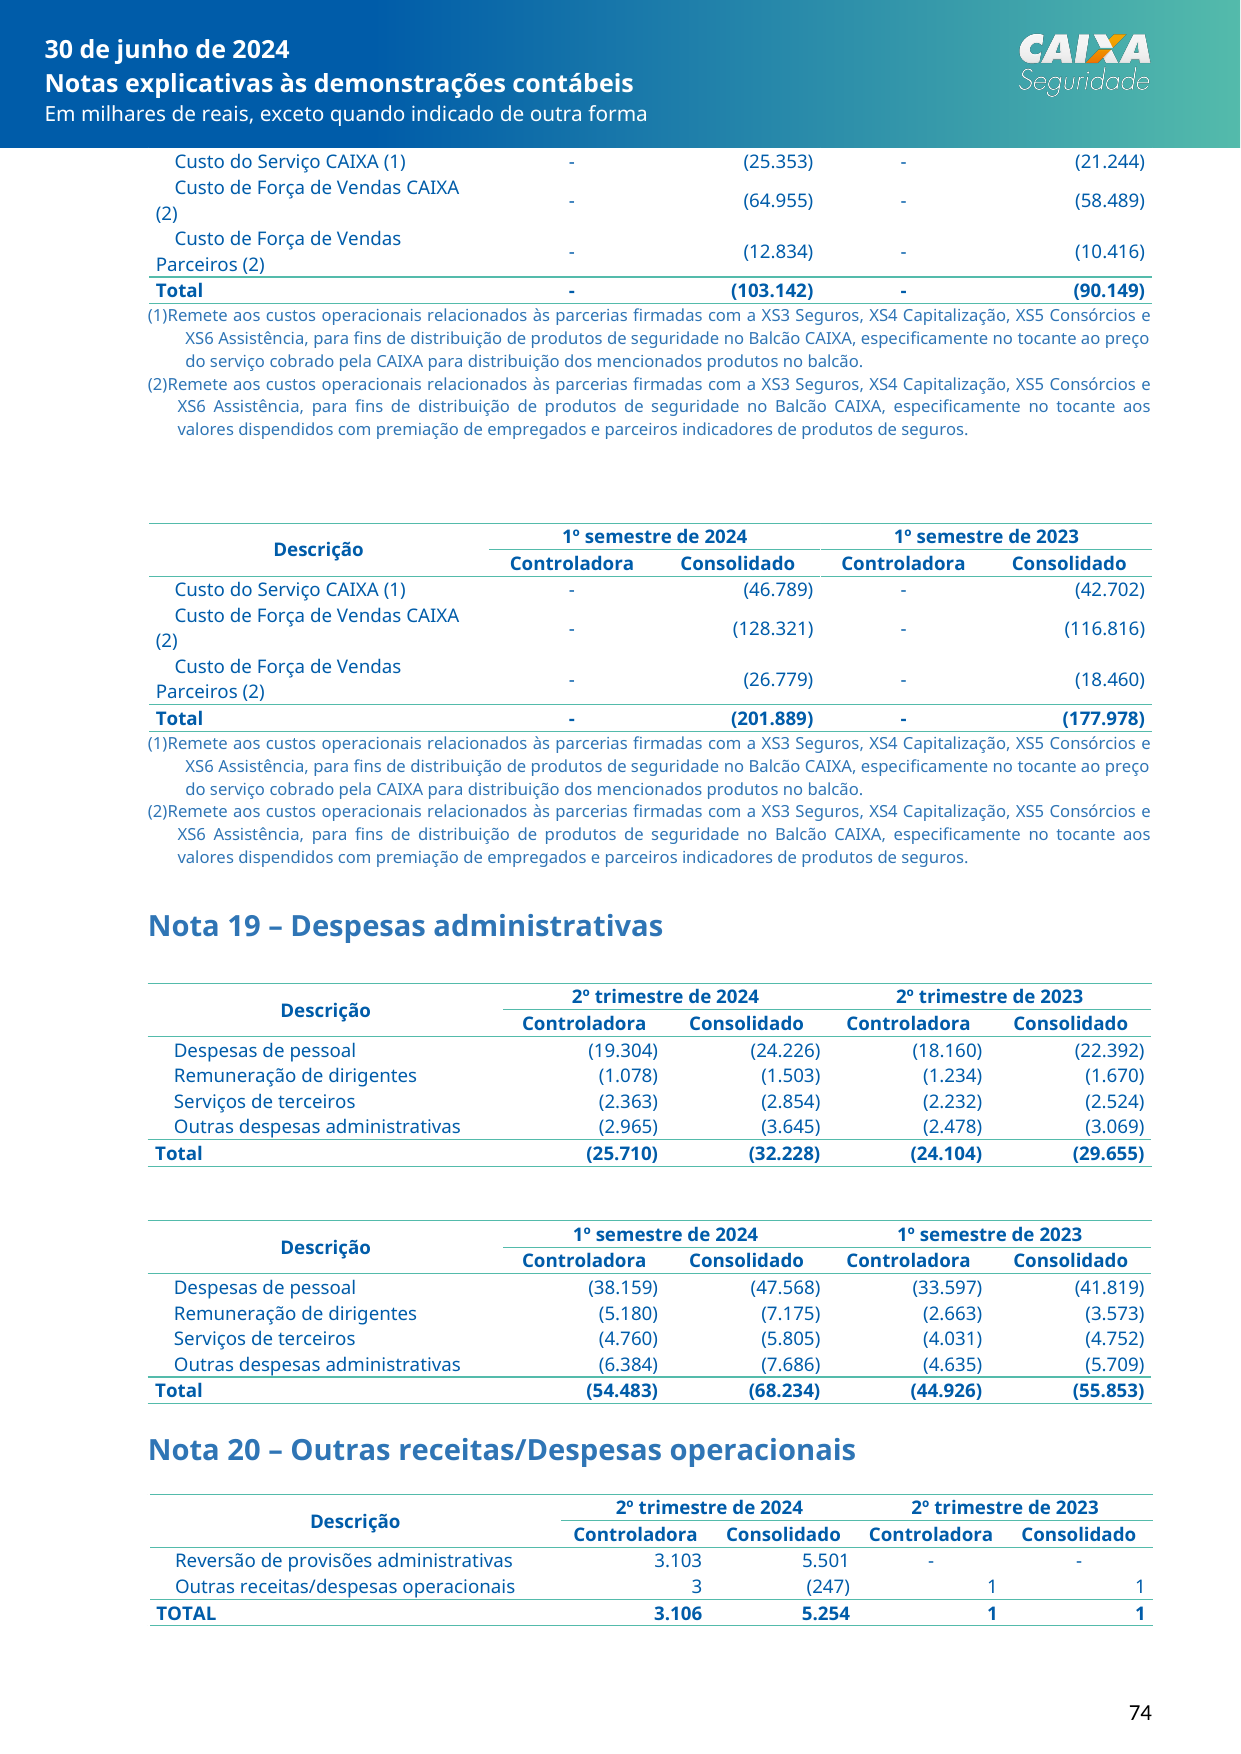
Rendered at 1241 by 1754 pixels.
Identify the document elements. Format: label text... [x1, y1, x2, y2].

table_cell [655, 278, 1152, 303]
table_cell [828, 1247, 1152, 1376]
list Remete aos custos operacionais relacionados às parcerias firmadas com a XS3 Seguros, XS4 Capitalização, XS5 Consórcios e XS6 Assistência, para fins de distribuição de produtos de seguridade no Balcão CAIXA, especificamente no tocante aos valores dispendidos com premiação de empregados e parceiros indicadores de produtos de seguros. [148, 800, 1152, 868]
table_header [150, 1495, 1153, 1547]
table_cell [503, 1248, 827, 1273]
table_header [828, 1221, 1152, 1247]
picture [1017, 32, 1152, 98]
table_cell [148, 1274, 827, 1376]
list Remete aos custos operacionais relacionados às parcerias firmadas com a XS3 Seguros, XS4 Capitalização, XS5 Consórcios e XS6 Assistência, para fins de distribuição de produtos de seguridade no Balcão CAIXA, especificamente no tocante ao preço do serviço cobrado pela CAIXA para distribuição dos mencionados produtos no balcão. [148, 304, 1152, 372]
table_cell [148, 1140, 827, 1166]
text Nota 19 – Despesas administrativas [148, 906, 1152, 945]
text Nota 20 – Outras receitas/Despesas operacionais [148, 1429, 1152, 1469]
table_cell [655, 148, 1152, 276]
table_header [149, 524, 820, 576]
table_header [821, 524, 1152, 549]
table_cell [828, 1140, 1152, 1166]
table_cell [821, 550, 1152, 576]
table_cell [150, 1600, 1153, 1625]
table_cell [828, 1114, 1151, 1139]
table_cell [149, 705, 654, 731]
list Remete aos custos operacionais relacionados às parcerias firmadas com a XS3 Seguros, XS4 Capitalização, XS5 Consórcios e XS6 Assistência, para fins de distribuição de produtos de seguridade no Balcão CAIXA, especificamente no tocante aos valores dispendidos com premiação de empregados e parceiros indicadores de produtos de seguros. [148, 372, 1152, 440]
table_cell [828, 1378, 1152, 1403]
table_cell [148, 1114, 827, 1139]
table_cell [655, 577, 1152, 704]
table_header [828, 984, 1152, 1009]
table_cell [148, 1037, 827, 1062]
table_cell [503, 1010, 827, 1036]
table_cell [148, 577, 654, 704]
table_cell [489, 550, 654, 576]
list Remete aos custos operacionais relacionados às parcerias firmadas com a XS3 Seguros, XS4 Capitalização, XS5 Consórcios e XS6 Assistência, para fins de distribuição de produtos de seguridade no Balcão CAIXA, especificamente no tocante ao preço do serviço cobrado pela CAIXA para distribuição dos mencionados produtos no balcão. [148, 732, 1152, 800]
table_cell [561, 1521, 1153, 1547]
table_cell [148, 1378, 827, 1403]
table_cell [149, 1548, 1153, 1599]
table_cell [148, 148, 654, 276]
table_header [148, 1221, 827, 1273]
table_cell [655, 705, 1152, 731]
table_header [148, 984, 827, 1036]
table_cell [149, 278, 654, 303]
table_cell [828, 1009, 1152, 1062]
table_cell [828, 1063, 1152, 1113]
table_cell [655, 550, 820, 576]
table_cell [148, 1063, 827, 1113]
